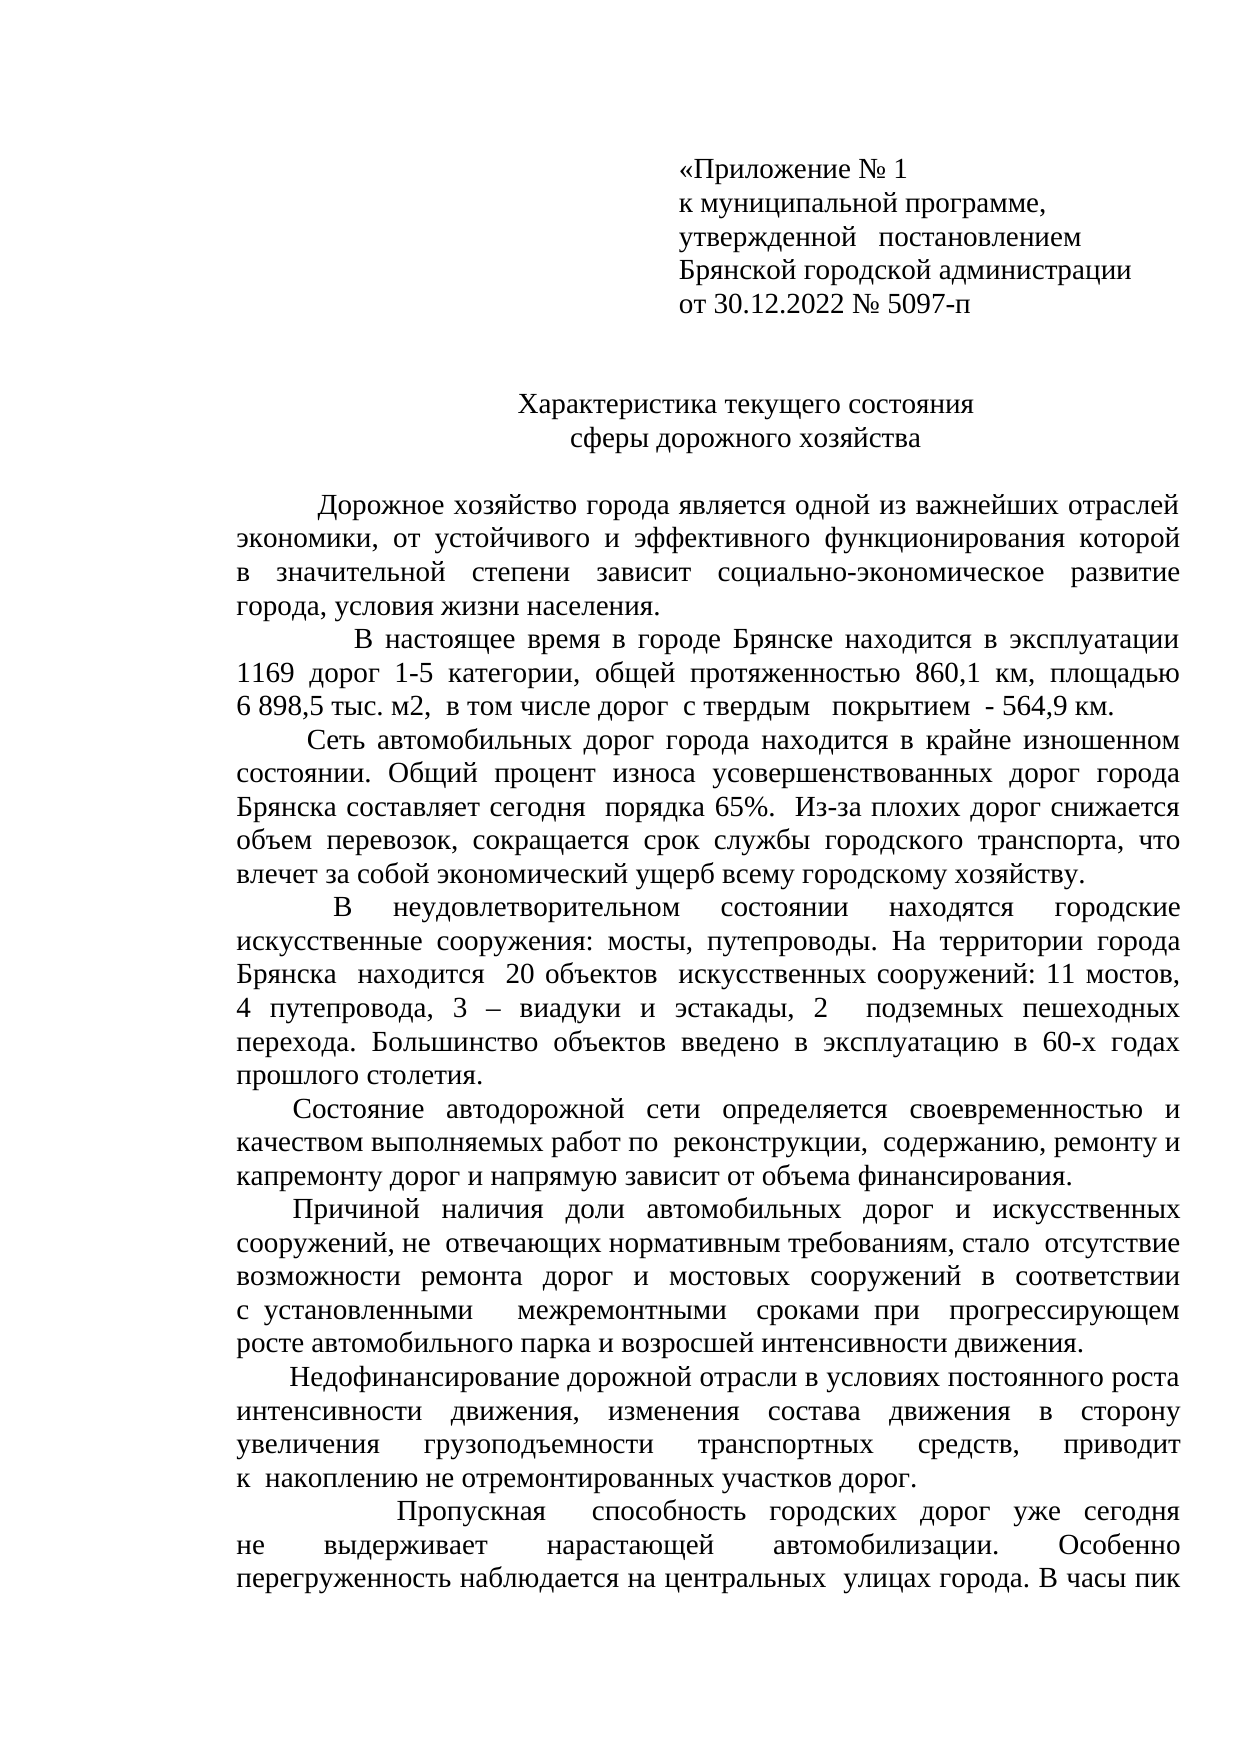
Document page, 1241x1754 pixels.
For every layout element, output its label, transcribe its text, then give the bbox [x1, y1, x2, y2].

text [236, 1493, 1181, 1594]
text Дорожное хозяйство города является одной из важнейших отраслей экономики, от устойчивого и эффективного функционирования которой в значительной степени зависит социально-экономическое развитие города, условия жизни населения. [236, 487, 1181, 621]
text к муниципальной программе, [679, 185, 1181, 219]
text Характеристика текущего состояния [236, 386, 1181, 420]
text от 30.12.2022 № 5097-п [679, 286, 1181, 319]
text сферы дорожного хозяйства [236, 420, 1181, 453]
text Недофинансирование дорожной отрасли в условиях постоянного роста интенсивности движения, изменения состава движения в сторону увеличения грузоподъемности транспортных средств, приводит к накоплению не отремонтированных участков дорог. [236, 1359, 1181, 1493]
text «Приложение № 1 [679, 152, 1181, 185]
text Причиной наличия доли автомобильных дорог и искусственных сооружений, не отвечающих нормативным требованиям, стало отсутствие возможности ремонта дорог и мостовых сооружений в соответствии с установленными межремонтными сроками при прогрессирующем росте автомобильного парка и возросшей интенсивности движения. [236, 1191, 1181, 1359]
text В неудовлетворительном состоянии находятся городские искусственные сооружения: мосты, путепроводы. На территории города Брянска находится 20 объектов искусственных сооружений: 11 мостов, 4 путепровода, 3 – виадуки и эстакады, 2 подземных пешеходных перехода. Большинство объектов введено в эксплуатацию в 60-х годах прошлого столетия. [236, 889, 1181, 1091]
text утвержденной постановлением Брянской городской администрации [679, 219, 1181, 286]
text Состояние автодорожной сети определяется своевременностью и качеством выполняемых работ по реконструкции, содержанию, ремонту и капремонту дорог и напрямую зависит от объема финансирования. [236, 1091, 1181, 1191]
text Сеть автомобильных дорог города находится в крайне изношенном состоянии. Общий процент износа усовершенствованных дорог города Брянска составляет сегодня порядка 65%. Из-за плохих дорог снижается объем перевозок, сокращается срок службы городского транспорта, что влечет за собой экономический ущерб всему городскому хозяйству. [236, 722, 1181, 889]
text В настоящее время в городе Брянске находится в эксплуатации 1169 дорог 1-5 категории, общей протяженностью 860,1 км, площадью 6 898,5 тыс. м2, в том числе дорог с твердым покрытием - 564,9 км. [236, 621, 1181, 722]
